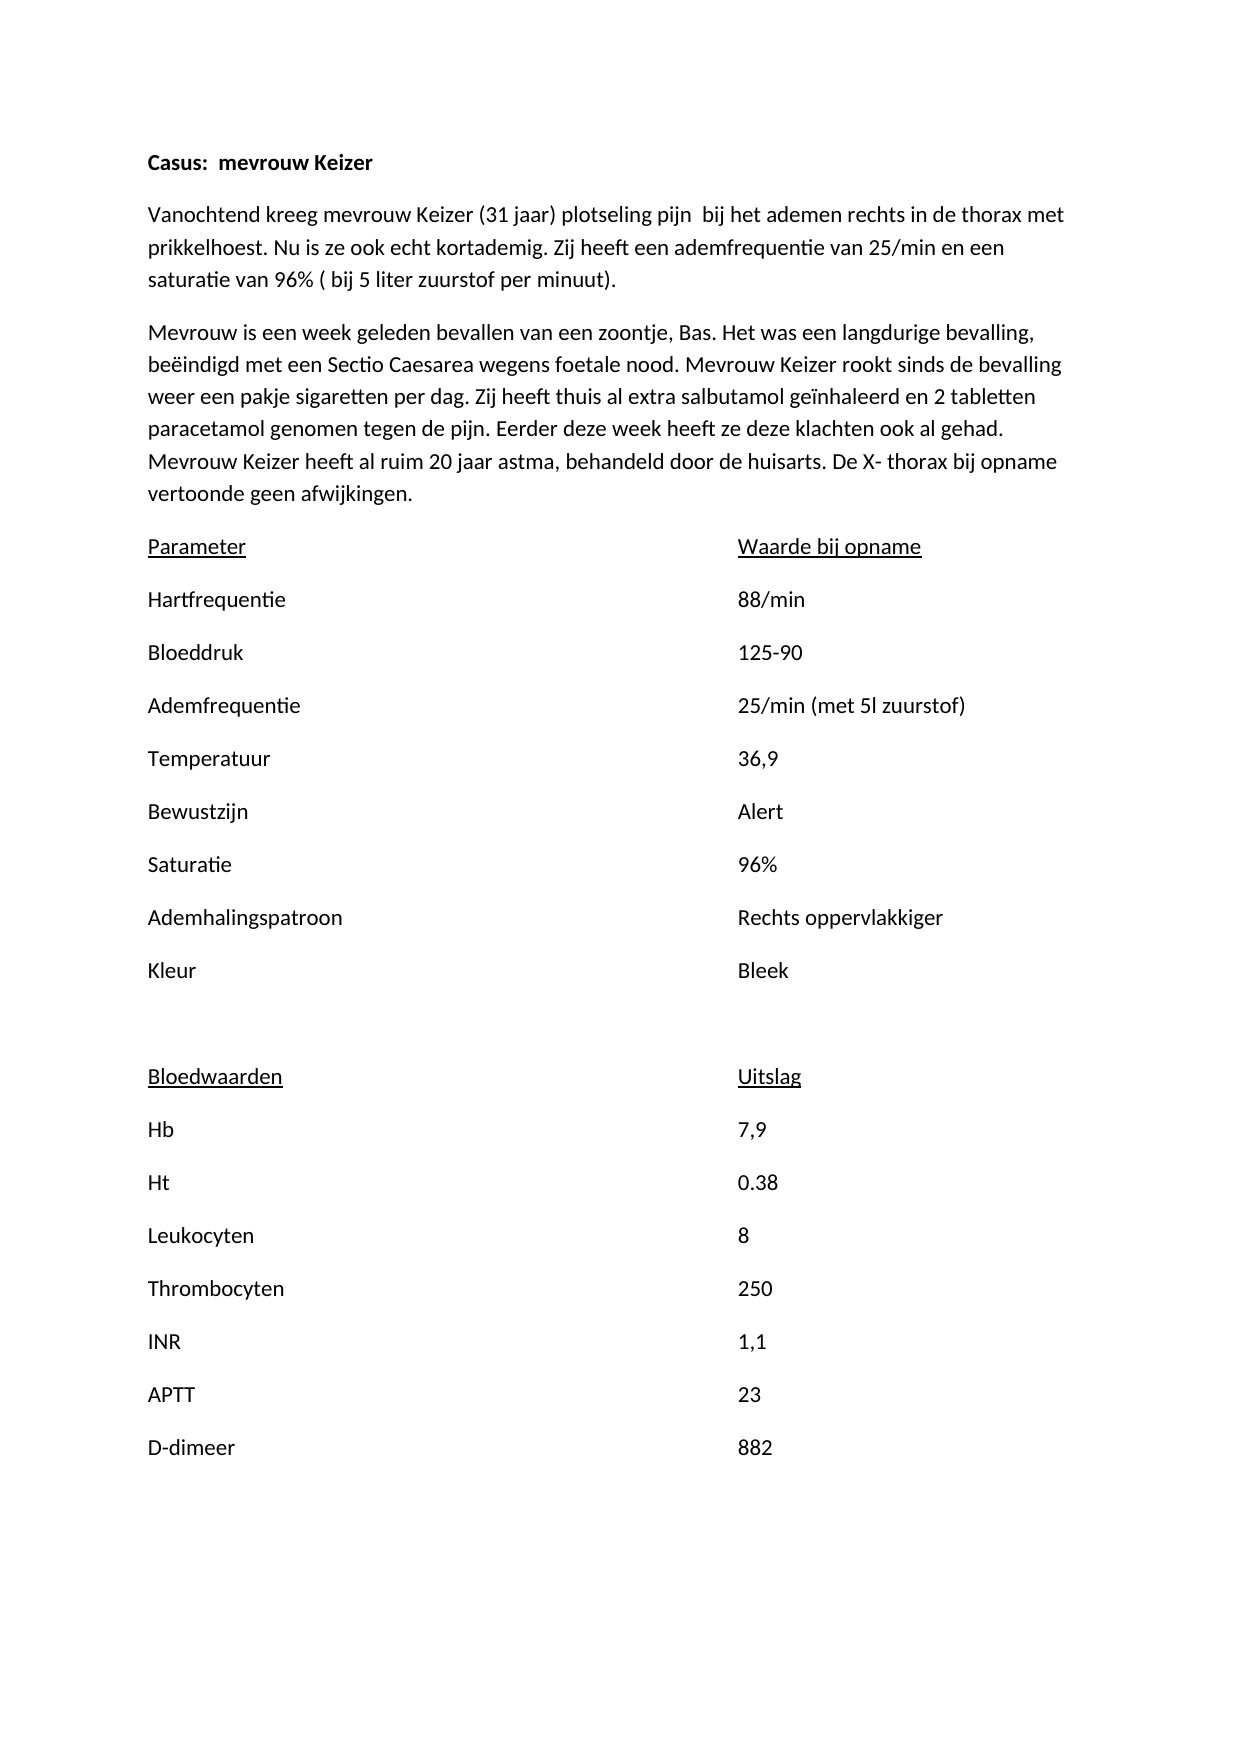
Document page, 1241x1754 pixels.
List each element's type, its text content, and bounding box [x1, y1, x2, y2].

text Ht 0.38 [148, 1168, 1093, 1196]
text Bloedwaarden Uitslag [148, 1062, 1093, 1090]
text Thrombocyten 250 [148, 1274, 1093, 1302]
text Hartfrequentie 88/min [148, 585, 1093, 613]
text APTT 23 [148, 1380, 1093, 1408]
text D-dimeer 882 [148, 1433, 1093, 1461]
text Mevrouw is een week geleden bevallen van een zoontje, Bas. Het was een langdurige bevalling, beëindigd met een Sectio Caesarea wegens foetale nood. Mevrouw Keizer rookt sinds de bevalling weer een pakje sigaretten per dag. Zij heeft thuis al extra salbutamol geïnhaleerd en 2 tabletten paracetamol genomen tegen de pijn. Eerder deze week heeft ze deze klachten ook al gehad. Mevrouw Keizer heeft al ruim 20 jaar astma, behandeld door de huisarts. De X- thorax bij opname vertoonde geen afwijkingen. [148, 318, 1093, 507]
text Kleur Bleek [148, 956, 1093, 984]
text Temperatuur 36,9 [148, 744, 1093, 772]
text Saturatie 96% [148, 850, 1093, 878]
text Ademfrequentie 25/min (met 5l zuurstof) [148, 691, 1093, 719]
text Bewustzijn Alert [148, 797, 1093, 825]
text INR 1,1 [148, 1327, 1093, 1355]
text Parameter Waarde bij opname [148, 532, 1093, 560]
text Hb 7,9 [148, 1115, 1093, 1143]
text Casus: mevrouw Keizer [148, 148, 1093, 176]
text Vanochtend kreeg mevrouw Keizer (31 jaar) plotseling pijn bij het ademen rechts in de thorax met prikkelhoest. Nu is ze ook echt kortademig. Zij heeft een ademfrequentie van 25/min en een saturatie van 96% ( bij 5 liter zuurstof per minuut). [148, 201, 1093, 293]
text Leukocyten 8 [148, 1221, 1093, 1249]
text Bloeddruk 125-90 [148, 638, 1093, 666]
text Ademhalingspatroon Rechts oppervlakkiger [148, 903, 1093, 931]
